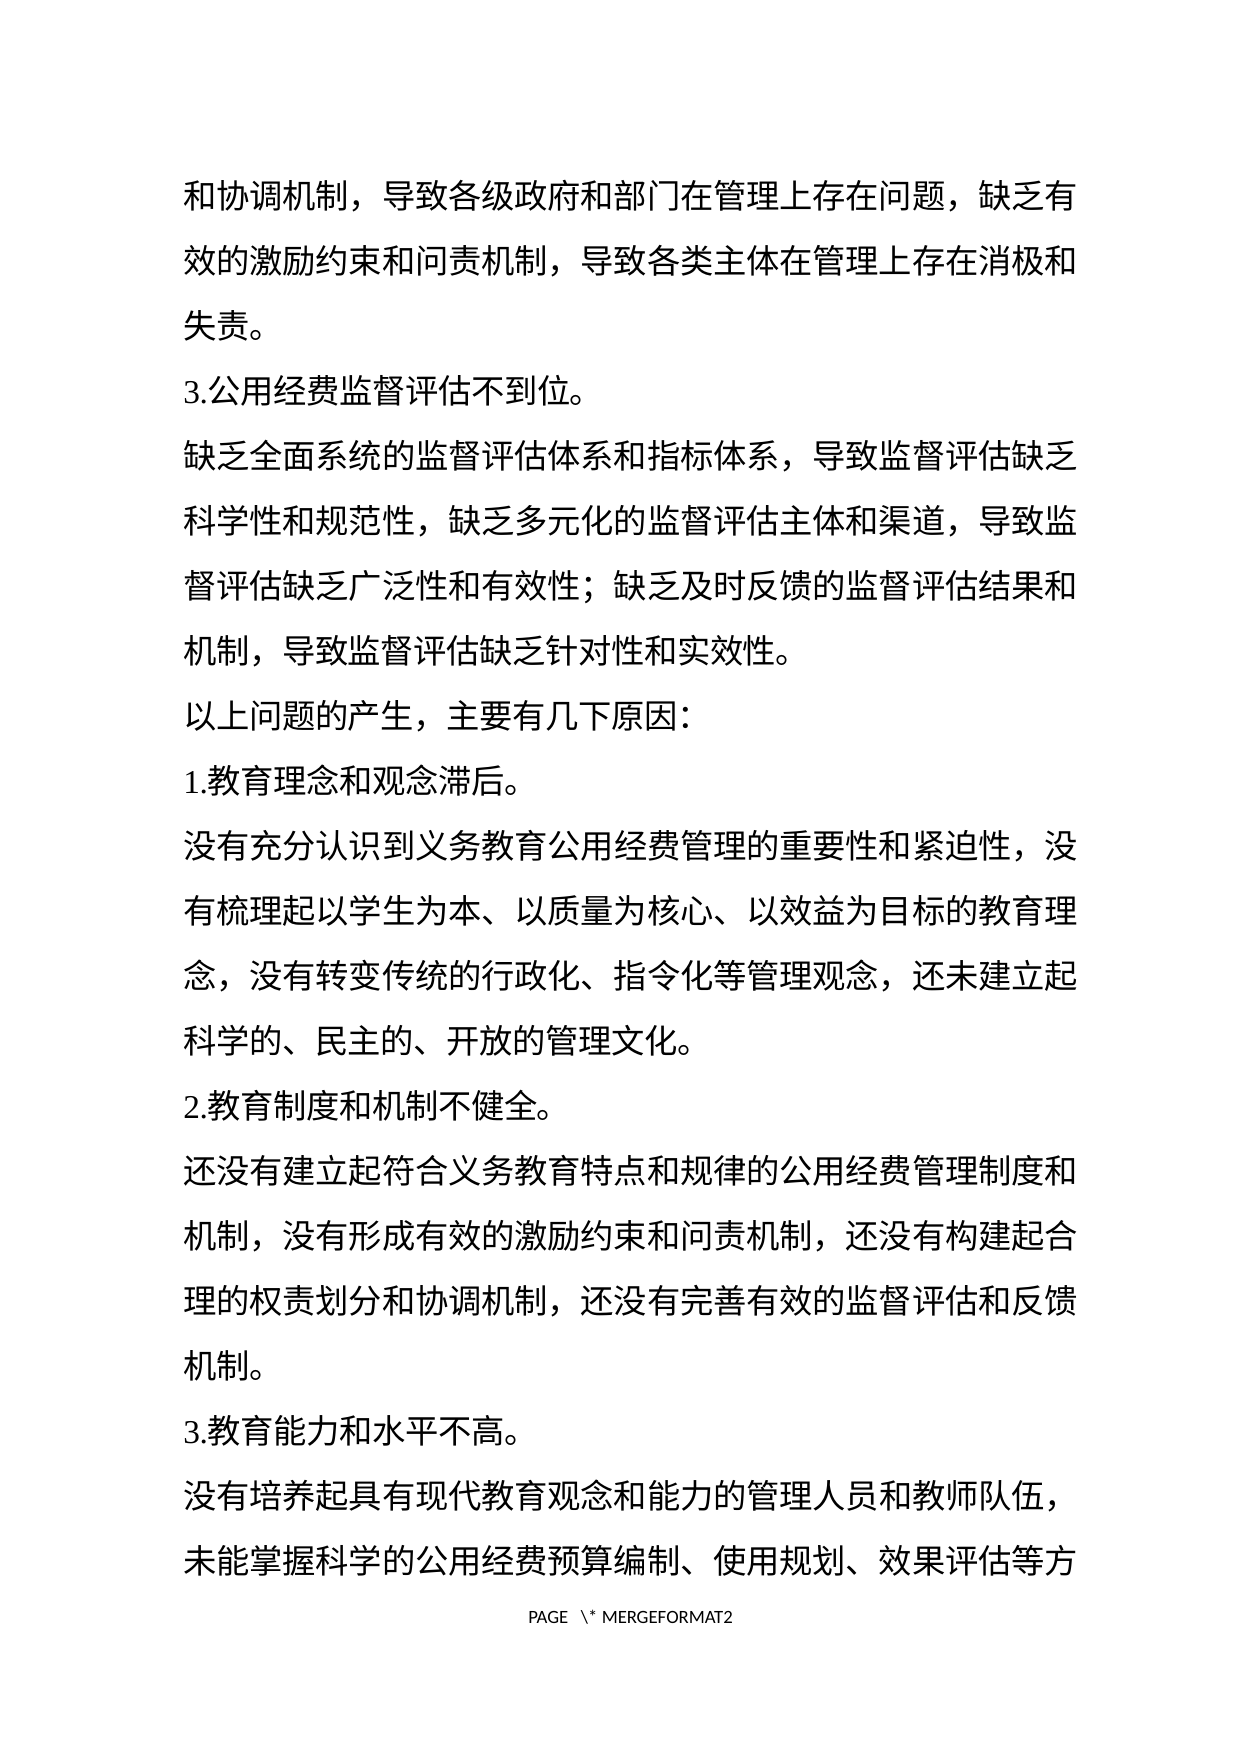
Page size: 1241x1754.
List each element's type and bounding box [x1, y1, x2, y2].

text [183, 162, 1078, 1592]
